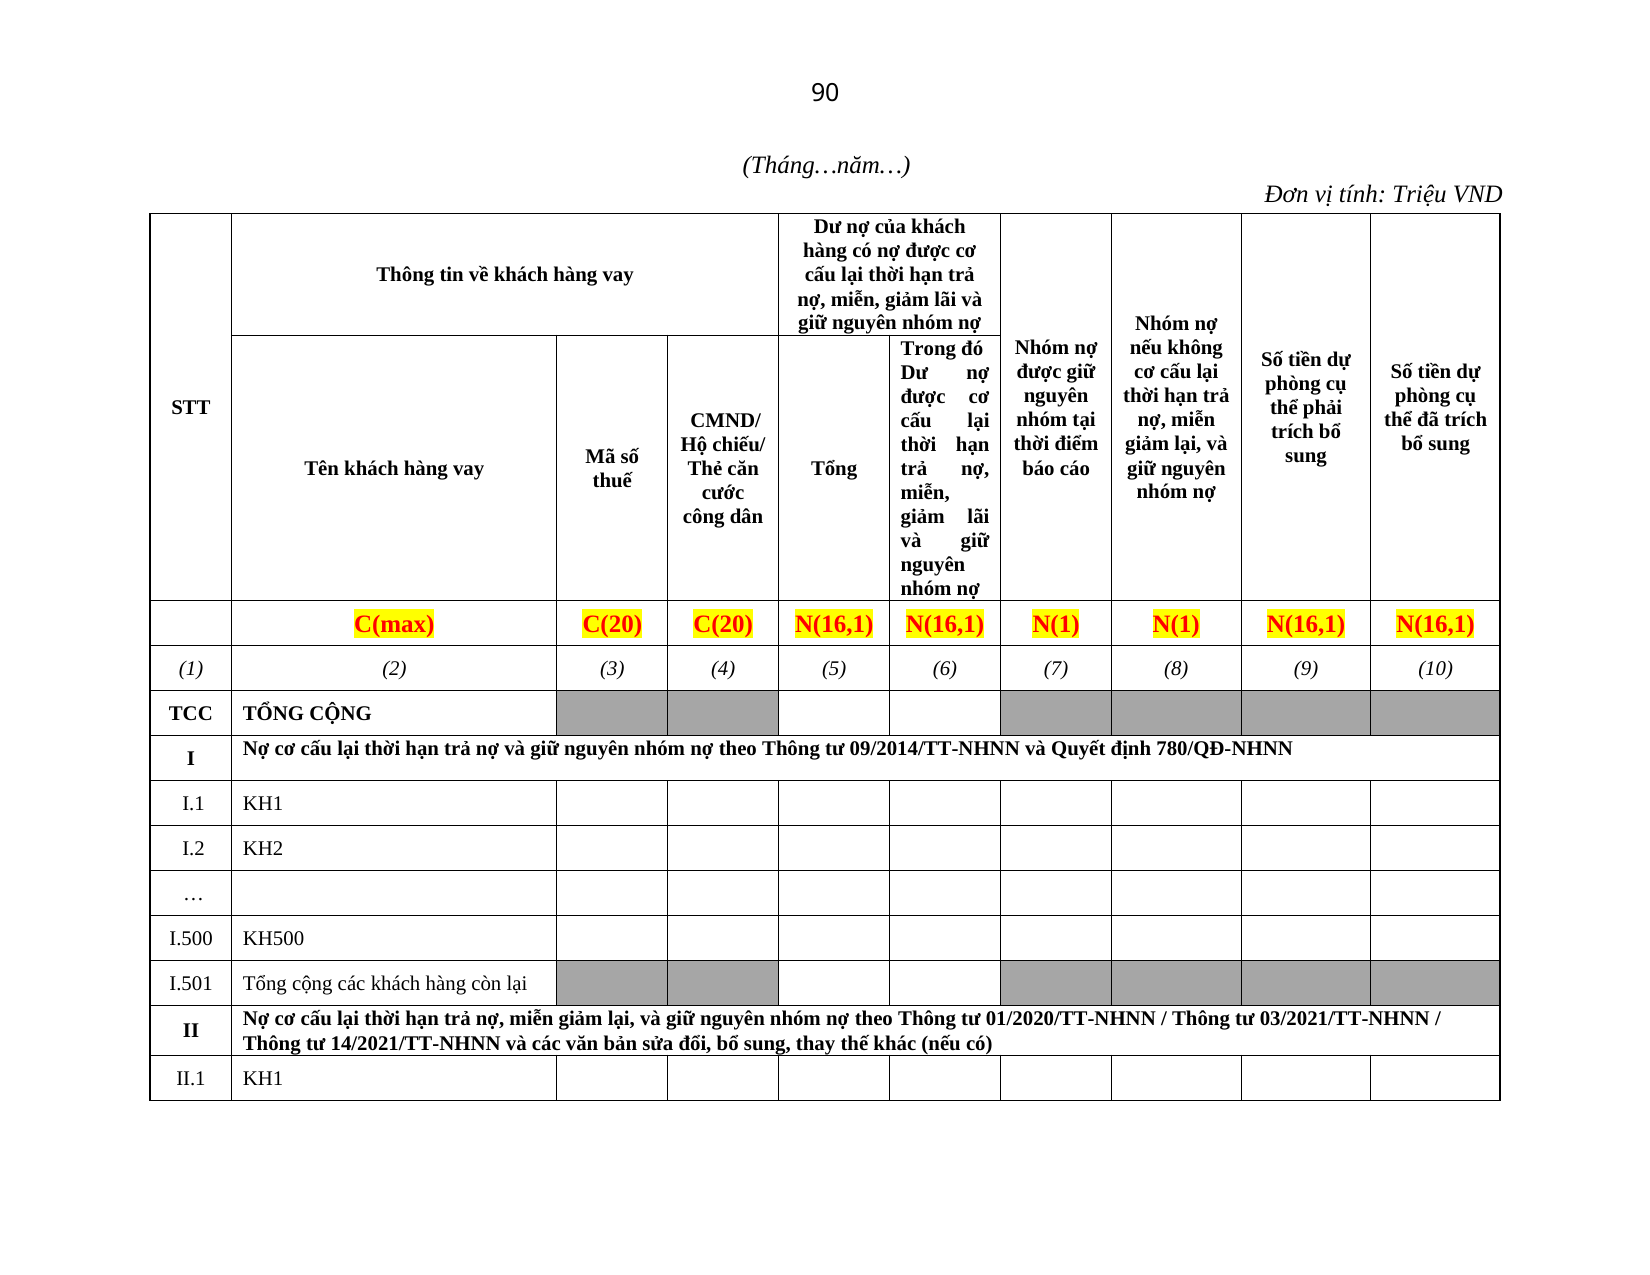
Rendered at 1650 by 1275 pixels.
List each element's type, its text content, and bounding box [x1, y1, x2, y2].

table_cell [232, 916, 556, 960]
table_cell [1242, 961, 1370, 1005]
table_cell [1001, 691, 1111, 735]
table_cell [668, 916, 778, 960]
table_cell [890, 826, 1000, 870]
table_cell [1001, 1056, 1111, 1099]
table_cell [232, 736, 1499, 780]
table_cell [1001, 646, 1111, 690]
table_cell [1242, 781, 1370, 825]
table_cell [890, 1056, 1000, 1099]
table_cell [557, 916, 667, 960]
text Đơn vị tính: Triệu VND [150, 179, 1503, 207]
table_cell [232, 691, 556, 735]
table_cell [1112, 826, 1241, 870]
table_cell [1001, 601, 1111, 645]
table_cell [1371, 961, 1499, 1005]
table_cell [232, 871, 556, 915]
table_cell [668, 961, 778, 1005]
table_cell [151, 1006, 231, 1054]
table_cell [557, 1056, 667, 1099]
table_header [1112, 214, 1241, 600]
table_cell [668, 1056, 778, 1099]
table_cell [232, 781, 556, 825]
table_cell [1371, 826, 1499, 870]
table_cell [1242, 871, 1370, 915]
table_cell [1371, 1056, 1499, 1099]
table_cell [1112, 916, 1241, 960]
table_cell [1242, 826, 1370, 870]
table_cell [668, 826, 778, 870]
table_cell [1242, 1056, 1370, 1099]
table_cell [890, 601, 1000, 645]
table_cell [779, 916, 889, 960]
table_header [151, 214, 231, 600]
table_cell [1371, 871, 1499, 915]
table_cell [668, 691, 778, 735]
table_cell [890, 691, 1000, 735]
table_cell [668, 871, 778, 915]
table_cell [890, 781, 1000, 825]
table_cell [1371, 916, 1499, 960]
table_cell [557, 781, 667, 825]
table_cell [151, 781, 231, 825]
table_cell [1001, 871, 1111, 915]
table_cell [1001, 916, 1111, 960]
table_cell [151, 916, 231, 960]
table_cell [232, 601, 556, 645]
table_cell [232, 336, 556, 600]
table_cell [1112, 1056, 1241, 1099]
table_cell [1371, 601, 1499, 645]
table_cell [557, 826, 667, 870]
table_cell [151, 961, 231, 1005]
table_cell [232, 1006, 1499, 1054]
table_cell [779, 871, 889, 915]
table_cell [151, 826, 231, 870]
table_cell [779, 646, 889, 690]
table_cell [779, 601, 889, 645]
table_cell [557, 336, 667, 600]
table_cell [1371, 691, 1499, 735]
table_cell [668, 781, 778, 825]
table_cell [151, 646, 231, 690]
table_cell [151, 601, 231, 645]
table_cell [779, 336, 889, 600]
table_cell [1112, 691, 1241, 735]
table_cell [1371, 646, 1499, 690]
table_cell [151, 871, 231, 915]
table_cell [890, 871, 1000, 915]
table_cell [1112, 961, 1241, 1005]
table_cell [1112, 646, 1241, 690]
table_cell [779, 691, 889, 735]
text (Tháng…năm…) [150, 150, 1503, 179]
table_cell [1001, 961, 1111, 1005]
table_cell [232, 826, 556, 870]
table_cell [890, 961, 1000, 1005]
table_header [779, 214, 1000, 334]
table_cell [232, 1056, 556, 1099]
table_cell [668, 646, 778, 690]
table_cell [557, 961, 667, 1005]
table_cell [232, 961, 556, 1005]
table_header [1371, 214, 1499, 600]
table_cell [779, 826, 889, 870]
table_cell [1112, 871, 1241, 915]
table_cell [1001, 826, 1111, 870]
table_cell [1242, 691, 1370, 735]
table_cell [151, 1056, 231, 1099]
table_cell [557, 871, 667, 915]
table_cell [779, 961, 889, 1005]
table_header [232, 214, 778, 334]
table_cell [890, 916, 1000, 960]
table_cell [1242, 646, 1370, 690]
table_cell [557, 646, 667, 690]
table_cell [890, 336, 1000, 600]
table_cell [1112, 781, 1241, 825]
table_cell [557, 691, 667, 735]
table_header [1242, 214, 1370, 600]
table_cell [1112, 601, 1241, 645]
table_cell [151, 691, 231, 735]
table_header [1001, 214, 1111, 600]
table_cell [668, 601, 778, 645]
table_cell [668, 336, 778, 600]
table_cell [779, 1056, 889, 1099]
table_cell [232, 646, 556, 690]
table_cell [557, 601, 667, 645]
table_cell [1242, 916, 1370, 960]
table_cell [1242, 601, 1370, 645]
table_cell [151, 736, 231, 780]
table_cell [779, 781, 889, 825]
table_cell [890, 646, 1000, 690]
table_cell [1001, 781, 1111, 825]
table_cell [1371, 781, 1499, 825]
